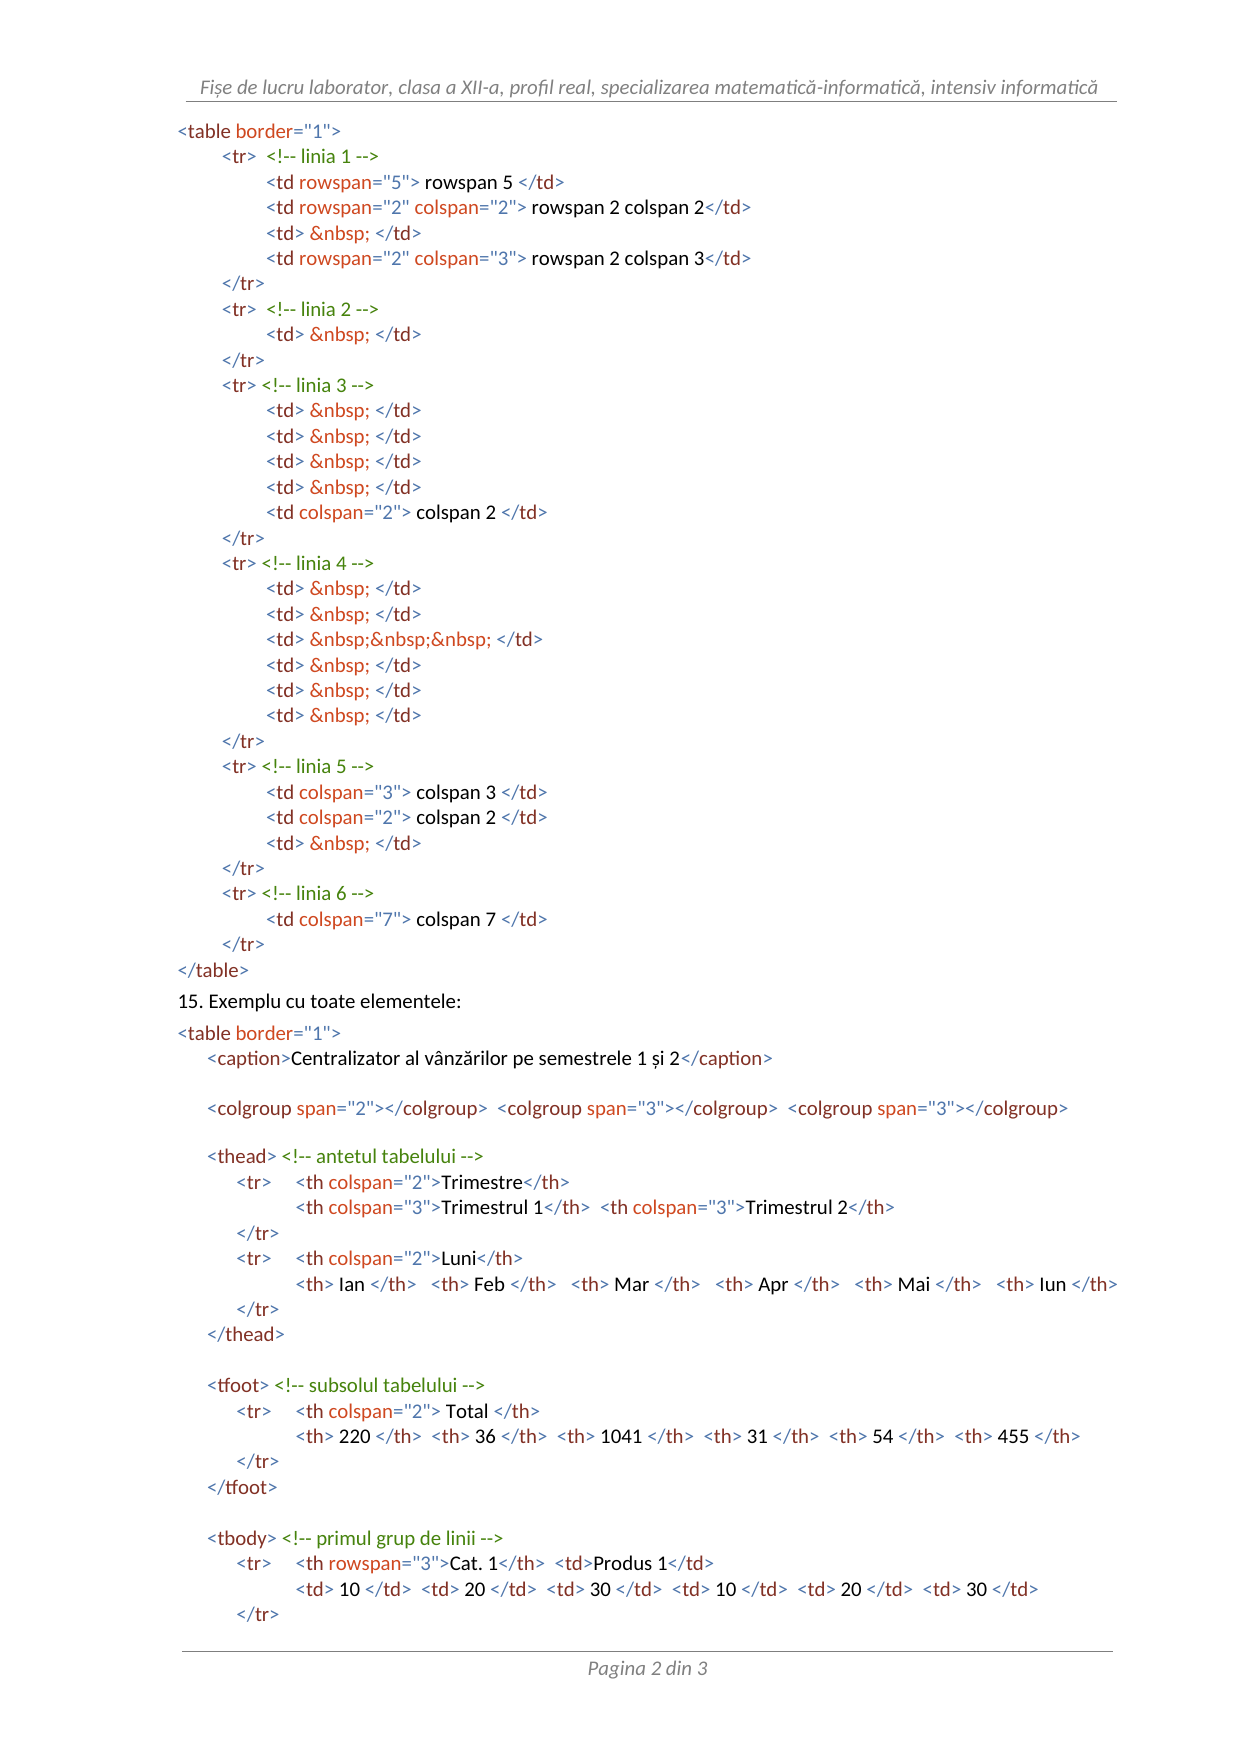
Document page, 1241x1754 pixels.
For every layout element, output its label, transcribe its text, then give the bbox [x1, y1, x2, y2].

text <th> 220 </th> <th> 36 </th> <th> 1041 </th> <th> 31 </th> <th> 54 </th> <th> 455 </th> [177, 1423, 1122, 1449]
text </tr> [177, 855, 1122, 881]
text </tr> [177, 347, 1122, 372]
text <td> &nbsp; </td> [177, 576, 1122, 601]
text <tr> <!-- linia 2 --> [177, 296, 1122, 321]
text <td> &nbsp; </td> [177, 398, 1122, 423]
text <th colspan="3">Trimestrul 1</th> <th colspan="3">Trimestrul 2</th> [177, 1194, 1122, 1220]
text </tr> [177, 728, 1122, 753]
text <tr> <th colspan="2">Luni</th> [177, 1245, 1122, 1271]
text <table border="1"> [177, 118, 1122, 143]
text <tbody> <!-- primul grup de linii --> [177, 1525, 1122, 1550]
text <td rowspan="5"> rowspan 5 </td> [177, 169, 1122, 194]
text <tfoot> <!-- subsolul tabelului --> [177, 1372, 1122, 1398]
text <td> &nbsp; </td> [177, 677, 1122, 703]
text </tr> [177, 1601, 1122, 1627]
text <tr> <th rowspan="3">Cat. 1</th> <td>Produs 1</td> [177, 1550, 1122, 1576]
text </tr> [177, 931, 1122, 957]
text <td rowspan="2" colspan="2"> rowspan 2 colspan 2</td> [177, 194, 1122, 220]
text </tr> [177, 1449, 1122, 1474]
text <td> &nbsp; </td> [177, 830, 1122, 855]
text <td> &nbsp;&nbsp;&nbsp; </td> [177, 626, 1122, 652]
text </tr> [177, 271, 1122, 296]
text <tr> <!-- linia 4 --> [177, 550, 1122, 576]
text <td colspan="2"> colspan 2 </td> [177, 804, 1122, 830]
text <tr> <!-- linia 5 --> [177, 753, 1122, 779]
text <td> &nbsp; </td> [177, 321, 1122, 347]
text <tr> <!-- linia 1 --> [177, 143, 1122, 169]
text <td> &nbsp; </td> [177, 703, 1122, 728]
text <td> &nbsp; </td> [177, 652, 1122, 677]
text <td> &nbsp; </td> [177, 423, 1122, 448]
text <td> &nbsp; </td> [177, 220, 1122, 245]
text <colgroup span="2"></colgroup> <colgroup span="3"></colgroup> <colgroup span="3"></colgroup> [177, 1095, 1122, 1120]
text <td colspan="2"> colspan 2 </td> [177, 499, 1122, 525]
text </tr> [177, 525, 1122, 550]
text <td rowspan="2" colspan="3"> rowspan 2 colspan 3</td> [177, 245, 1122, 271]
text <caption>Centralizator al vânzărilor pe semestrele 1 și 2</caption> [177, 1046, 1122, 1071]
text <td> &nbsp; </td> [177, 474, 1122, 499]
text <tr> <th colspan="2">Trimestre</th> [177, 1169, 1122, 1194]
text <td> &nbsp; </td> [177, 448, 1122, 474]
text <tr> <!-- linia 6 --> [177, 881, 1122, 906]
text <table border="1"> [177, 1020, 1122, 1046]
list Exemplu cu toate elementele: [177, 988, 1122, 1014]
text <td colspan="7"> colspan 7 </td> [177, 906, 1122, 931]
text <tr> <!-- linia 3 --> [177, 372, 1122, 398]
text <td> &nbsp; </td> [177, 601, 1122, 626]
text <td> 10 </td> <td> 20 </td> <td> 30 </td> <td> 10 </td> <td> 20 </td> <td> 30 </td> [177, 1576, 1122, 1601]
text <td colspan="3"> colspan 3 </td> [177, 779, 1122, 804]
text </table> [177, 957, 1122, 982]
text <thead> <!-- antetul tabelului --> [177, 1144, 1122, 1169]
text <tr> <th colspan="2"> Total </th> [177, 1398, 1122, 1423]
text </thead> [177, 1322, 1122, 1347]
text </tfoot> [177, 1474, 1122, 1499]
text <th> Ian </th> <th> Feb </th> <th> Mar </th> <th> Apr </th> <th> Mai </th> <th> Iun </th> </tr> [177, 1271, 1122, 1322]
text </tr> [177, 1220, 1122, 1245]
